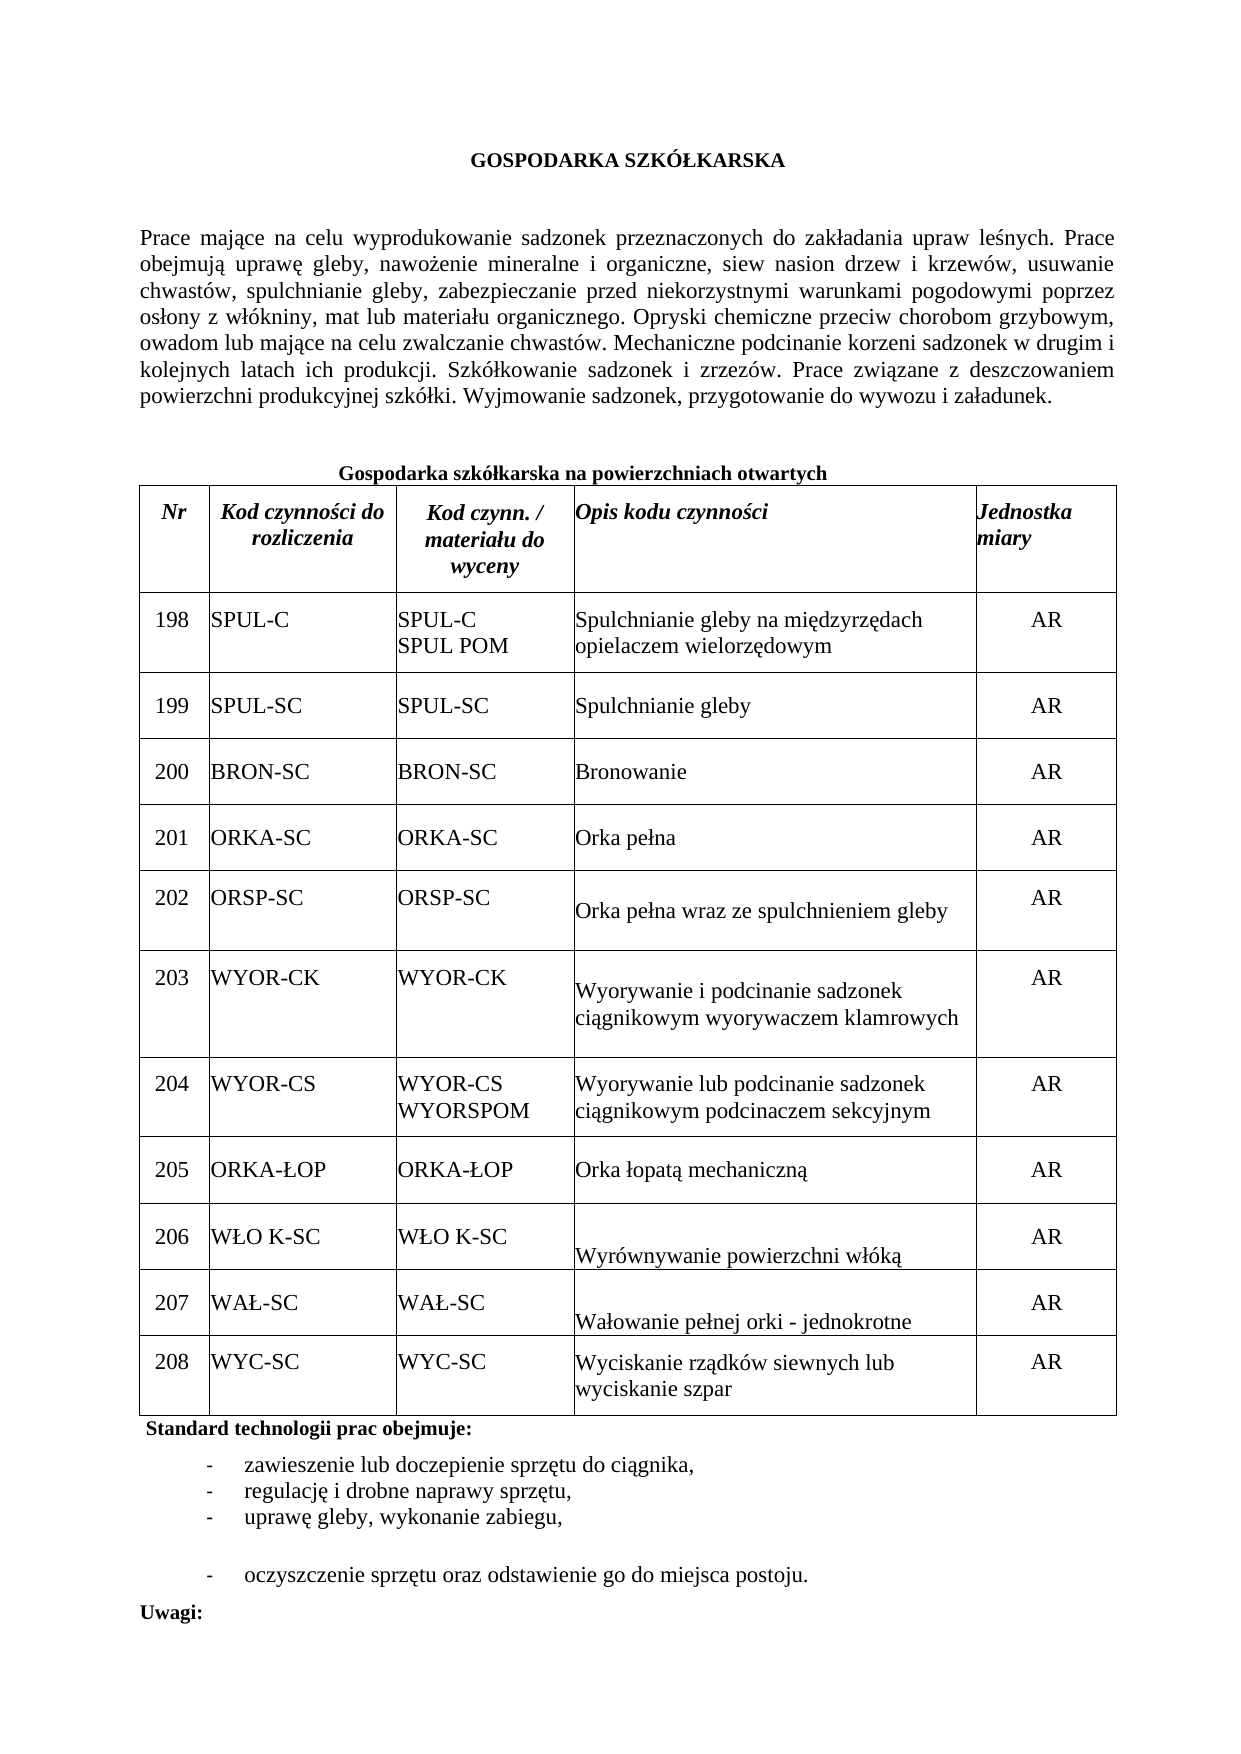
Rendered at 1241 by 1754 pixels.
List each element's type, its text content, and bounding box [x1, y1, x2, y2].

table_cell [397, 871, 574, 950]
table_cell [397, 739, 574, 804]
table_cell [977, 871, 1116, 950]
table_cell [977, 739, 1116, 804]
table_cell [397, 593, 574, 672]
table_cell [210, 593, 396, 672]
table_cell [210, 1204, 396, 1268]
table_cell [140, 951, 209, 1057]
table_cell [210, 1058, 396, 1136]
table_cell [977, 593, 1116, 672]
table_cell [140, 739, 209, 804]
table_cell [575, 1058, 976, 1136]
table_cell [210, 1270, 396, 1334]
list uprawę gleby, wykonanie zabiegu, [139, 1503, 1116, 1530]
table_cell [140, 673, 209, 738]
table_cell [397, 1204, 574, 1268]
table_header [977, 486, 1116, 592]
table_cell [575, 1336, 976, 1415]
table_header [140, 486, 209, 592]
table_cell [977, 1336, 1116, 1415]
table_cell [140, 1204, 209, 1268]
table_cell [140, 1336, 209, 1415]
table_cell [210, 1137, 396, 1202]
text Uwagi: [139, 1600, 1116, 1624]
text Gospodarka szkółkarska na powierzchniach otwartych [338, 461, 1116, 484]
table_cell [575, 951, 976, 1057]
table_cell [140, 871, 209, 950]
list regulację i drobne naprawy sprzętu, [139, 1477, 1116, 1503]
list zawieszenie lub doczepienie sprzętu do ciągnika, [139, 1451, 1116, 1477]
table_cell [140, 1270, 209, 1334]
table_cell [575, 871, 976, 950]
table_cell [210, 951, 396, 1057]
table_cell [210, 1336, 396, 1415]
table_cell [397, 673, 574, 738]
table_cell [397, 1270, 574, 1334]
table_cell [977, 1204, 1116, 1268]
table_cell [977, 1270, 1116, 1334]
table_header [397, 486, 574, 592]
text GOSPODARKA SZKÓŁKARSKA [139, 148, 1116, 172]
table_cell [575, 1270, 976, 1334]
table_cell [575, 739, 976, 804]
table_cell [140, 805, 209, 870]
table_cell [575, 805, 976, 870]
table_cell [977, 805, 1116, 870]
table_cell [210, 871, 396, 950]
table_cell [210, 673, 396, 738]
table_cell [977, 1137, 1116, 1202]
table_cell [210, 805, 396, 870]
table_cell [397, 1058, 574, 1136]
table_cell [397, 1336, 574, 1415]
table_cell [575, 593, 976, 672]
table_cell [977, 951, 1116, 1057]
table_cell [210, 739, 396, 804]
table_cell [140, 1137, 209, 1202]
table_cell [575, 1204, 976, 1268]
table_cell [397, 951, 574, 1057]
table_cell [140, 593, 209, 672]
list oczyszczenie sprzętu oraz odstawienie go do miejsca postoju. [139, 1561, 1116, 1587]
text Prace mające na celu wyprodukowanie sadzonek przeznaczonych do zakładania upraw leśnych. Prace obejmują uprawę gleby, nawożenie mineralne i organiczne, siew nasion drzew i krzewów, usuwanie chwastów, spulchnianie gleby, zabezpieczanie przed niekorzystnymi warunkami pogodowymi poprzez osłony z włókniny, mat lub materiału organicznego. Opryski chemiczne przeciw chorobom grzybowym, owadom lub mające na celu zwalczanie chwastów. Mechaniczne podcinanie korzeni sadzonek w drugim i kolejnych latach ich produkcji. Szkółkowanie sadzonek i zrzezów. Prace związane z deszczowaniem powierzchni produkcyjnej szkółki. Wyjmowanie sadzonek, przygotowanie do wywozu i załadunek. [139, 224, 1116, 408]
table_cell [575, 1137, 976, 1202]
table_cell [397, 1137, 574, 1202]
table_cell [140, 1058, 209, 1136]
text Standard technologii prac obejmuje: [146, 1416, 1116, 1440]
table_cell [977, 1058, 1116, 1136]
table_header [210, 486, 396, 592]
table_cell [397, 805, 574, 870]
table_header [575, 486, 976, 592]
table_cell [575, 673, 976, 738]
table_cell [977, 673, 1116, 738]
